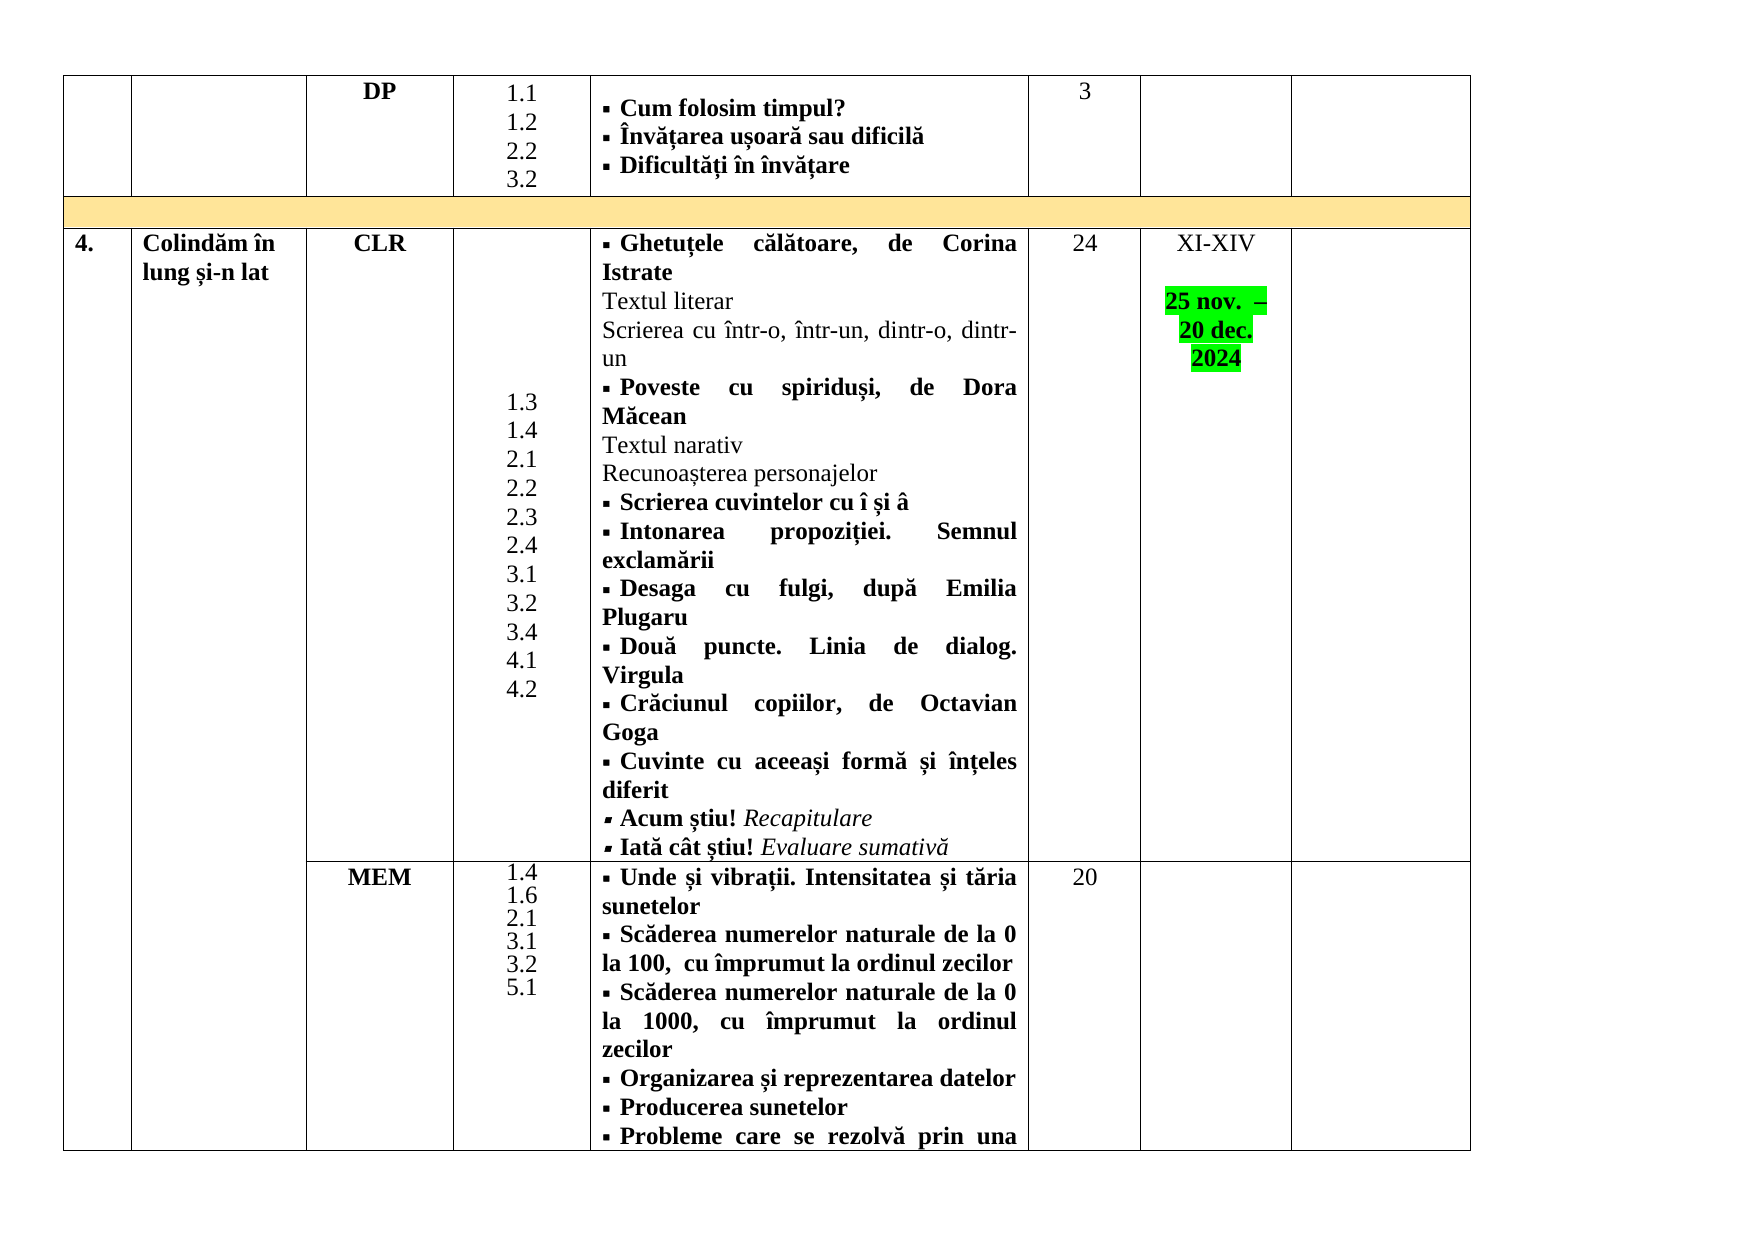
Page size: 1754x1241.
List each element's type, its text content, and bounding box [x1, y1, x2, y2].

table_cell 1.1 1.2 2.2 3.2 [454, 76, 590, 196]
table_cell Cum folosim timpul? Învățarea ușoară sau dificilă Dificultăți în învățare [591, 76, 1028, 196]
table_cell 20 [1029, 862, 1140, 1149]
table_cell Colindăm în lung și-n lat [132, 229, 306, 1149]
table_cell CLR [307, 229, 453, 861]
table_cell [1141, 862, 1291, 1149]
table_cell XI-XIV 25 nov. – 20 dec. 2024 [1141, 229, 1291, 861]
table_cell 1.3 1.4 2.1 2.2 2.3 2.4 3.1 3.2 3.4 4.1 4.2 [454, 229, 590, 861]
table_cell [64, 197, 1470, 227]
table_cell DP [307, 76, 453, 196]
table_cell [1292, 76, 1470, 196]
table_cell [1141, 76, 1291, 196]
table_cell 4. [64, 229, 131, 1149]
table_cell [1292, 862, 1470, 1149]
table_cell Ghetuțele călătoare, de Corina Istrate Textul literar Scrierea cu într-o, într-un, dintr-o, dintr-un Poveste cu spiriduși, de Dora Măcean Textul narativ Recunoașterea personajelor Scrierea cuvintelor cu î și â Intonarea propoziției. Semnul exclamării Desaga cu fulgi, după Emilia Plugaru Două puncte. Linia de dialog. Virgula Crăciunul copiilor, de Octavian Goga Cuvinte cu aceeași formă și înțeles diferit Acum știu! Recapitulare Iată cât știu! Evaluare sumativă [591, 229, 1028, 861]
table_cell 24 [1029, 229, 1140, 861]
table_cell 3 [1029, 76, 1140, 196]
table_cell MEM [307, 862, 453, 1149]
table_cell [1292, 229, 1470, 861]
table_cell 1.4 1.6 2.1 3.1 3.2 5.1 [454, 862, 590, 1149]
table_cell Unde și vibrații. Intensitatea și tăria sunetelor Scăderea numerelor naturale de la 0 la 100, cu împrumut la ordinul zecilor Scăderea numerelor naturale de la 0 la 1000, cu împrumut la ordinul zecilor Organizarea și reprezentarea datelor Producerea sunetelor Probleme care se rezolvă prin una sau mai multe operații Acum știu! Recapitulare Iată cât știu! Evaluare sumativă Pot mai mult! [591, 862, 1028, 1149]
